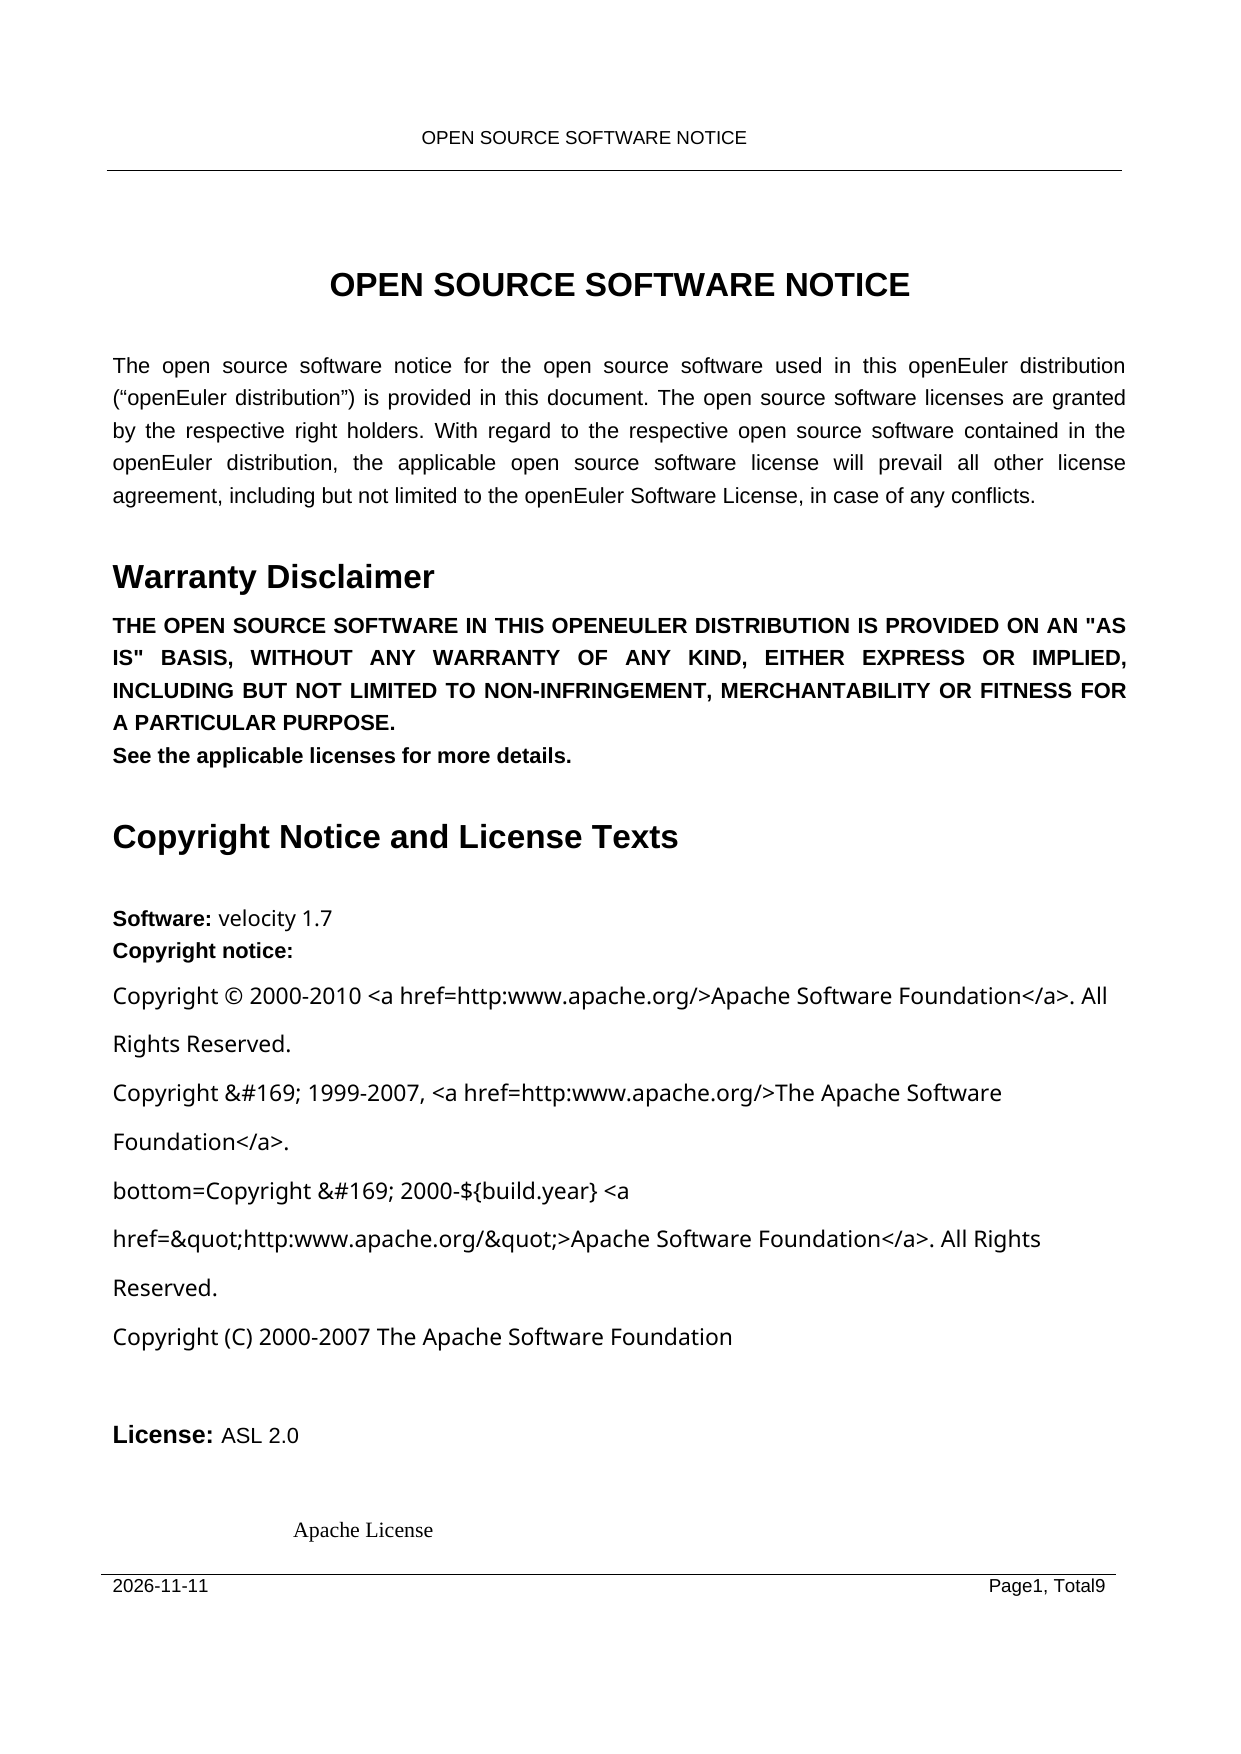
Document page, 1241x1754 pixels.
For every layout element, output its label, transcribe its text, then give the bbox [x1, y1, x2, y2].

text Software: velocity 1.7 [112, 901, 1128, 934]
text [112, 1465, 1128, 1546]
text Copyright Notice and License Texts [112, 804, 1128, 869]
text Warranty Disclaimer [112, 544, 1128, 609]
text Copyright notice: [112, 934, 1128, 966]
text License: ASL 2.0 [112, 1418, 1128, 1450]
text Copyright © 2000-2010 <a href=http:www.apache.org/>Apache Software Foundation</a>. All Rights Reserved. Copyright &#169; 1999-2007, <a href=http:www.apache.org/>The Apache Software Foundation</a>. bottom=Copyright &#169; 2000-${build.year} <a href=&quot;http:www.apache.org/&quot;>Apache Software Foundation</a>. All Rights Reserved. Copyright (C) 2000-2007 The Apache Software Foundation [112, 979, 1128, 1402]
text THE OPEN SOURCE SOFTWARE IN THIS OPENEULER DISTRIBUTION IS PROVIDED ON AN "AS IS" BASIS, WITHOUT ANY WARRANTY OF ANY KIND, EITHER EXPRESS OR IMPLIED, INCLUDING BUT NOT LIMITED TO NON-INFRINGEMENT, MERCHANTABILITY OR FITNESS FOR A PARTICULAR PURPOSE. See the applicable licenses for more details. [112, 609, 1128, 771]
text The open source software notice for the open source software used in this openEuler distribution (“openEuler distribution”) is provided in this document. The open source software licenses are granted by the respective right holders. With regard to the respective open source software contained in the openEuler distribution, the applicable open source software license will prevail all other license agreement, including but not limited to the openEuler Software License, in case of any conflicts. [112, 349, 1128, 511]
text OPEN SOURCE SOFTWARE NOTICE [112, 251, 1128, 316]
